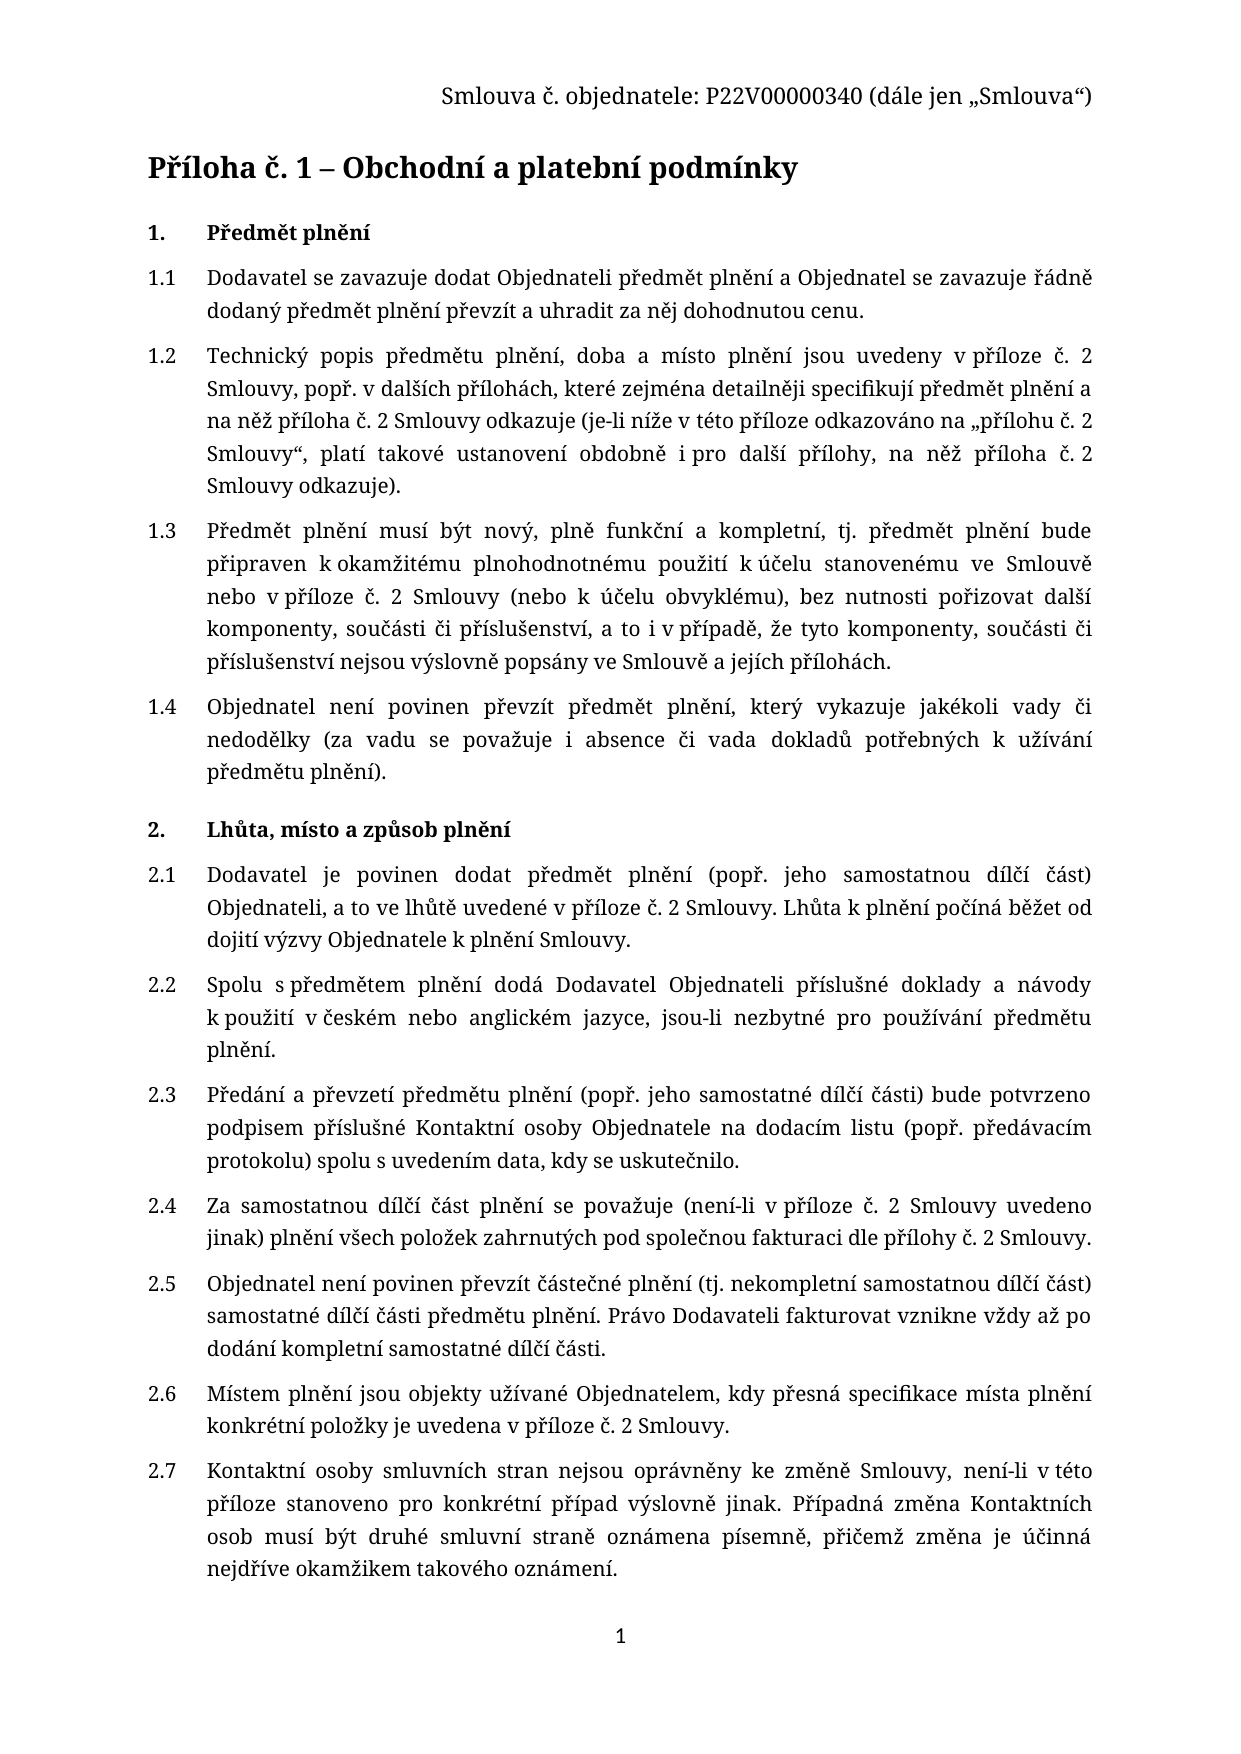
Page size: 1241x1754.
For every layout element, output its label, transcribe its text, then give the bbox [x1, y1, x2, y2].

text Příloha č. 1 – Obchodní a platební podmínky [148, 148, 1093, 187]
list Předmět plnění [148, 218, 1093, 247]
list Za samostatnou dílčí část plnění se považuje (není-li v příloze č. 2 Smlouvy uvedeno jinak) plnění všech položek zahrnutých pod společnou fakturaci dle přílohy č. 2 Smlouvy. [148, 1191, 1093, 1252]
list Objednatel není povinen převzít předmět plnění, který vykazuje jakékoli vady či nedodělky (za vadu se považuje i absence či vada dokladů potřebných k užívání předmětu plnění). [148, 692, 1093, 786]
list Předání a převzetí předmětu plnění (popř. jeho samostatné dílčí části) bude potvrzeno podpisem příslušné Kontaktní osoby Objednatele na dodacím listu (popř. předávacím protokolu) spolu s uvedením data, kdy se uskutečnilo. [148, 1081, 1093, 1174]
list Místem plnění jsou objekty užívané Objednatelem, kdy přesná specifikace místa plnění konkrétní položky je uvedena v příloze č. 2 Smlouvy. [148, 1379, 1093, 1440]
list Technický popis předmětu plnění, doba a místo plnění jsou uvedeny v příloze č. 2 Smlouvy, popř. v dalších přílohách, které zejména detailněji specifikují předmět plnění a na něž příloha č. 2 Smlouvy odkazuje (je-li níže v této příloze odkazováno na „přílohu č. 2 Smlouvy“, platí takové ustanovení obdobně i pro další přílohy, na něž příloha č. 2 Smlouvy odkazuje). [148, 341, 1093, 500]
list Spolu s předmětem plnění dodá Dodavatel Objednateli příslušné doklady a návody k použití v českém nebo anglickém jazyce, jsou-li nezbytné pro používání předmětu plnění. [148, 970, 1093, 1064]
list Předmět plnění musí být nový, plně funkční a kompletní, tj. předmět plnění bude připraven k okamžitému plnohodnotnému použití k účelu stanovenému ve Smlouvě nebo v příloze č. 2 Smlouvy (nebo k účelu obvyklému), bez nutnosti pořizovat další komponenty, součásti či příslušenství, a to i v případě, že tyto komponenty, součásti či příslušenství nejsou výslovně popsány ve Smlouvě a jejích přílohách. [148, 517, 1093, 675]
list Kontaktní osoby smluvních stran nejsou oprávněny ke změně Smlouvy, není-li v této příloze stanoveno pro konkrétní případ výslovně jinak. Případná změna Kontaktních osob musí být druhé smluvní straně oznámena písemně, přičemž změna je účinná nejdříve okamžikem takového oznámení. [148, 1457, 1093, 1583]
list Objednatel není povinen převzít částečné plnění (tj. nekompletní samostatnou dílčí část) samostatné dílčí části předmětu plnění. Právo Dodavateli fakturovat vznikne vždy až po dodání kompletní samostatné dílčí části. [148, 1269, 1093, 1362]
list Dodavatel se zavazuje dodat Objednateli předmět plnění a Objednatel se zavazuje řádně dodaný předmět plnění převzít a uhradit za něj dohodnutou cenu. [148, 263, 1093, 324]
list Dodavatel je povinen dodat předmět plnění (popř. jeho samostatnou dílčí část) Objednateli, a to ve lhůtě uvedené v příloze č. 2 Smlouvy. Lhůta k plnění počíná běžet od dojití výzvy Objednatele k plnění Smlouvy. [148, 860, 1093, 954]
list Lhůta, místo a způsob plnění [148, 815, 1093, 843]
